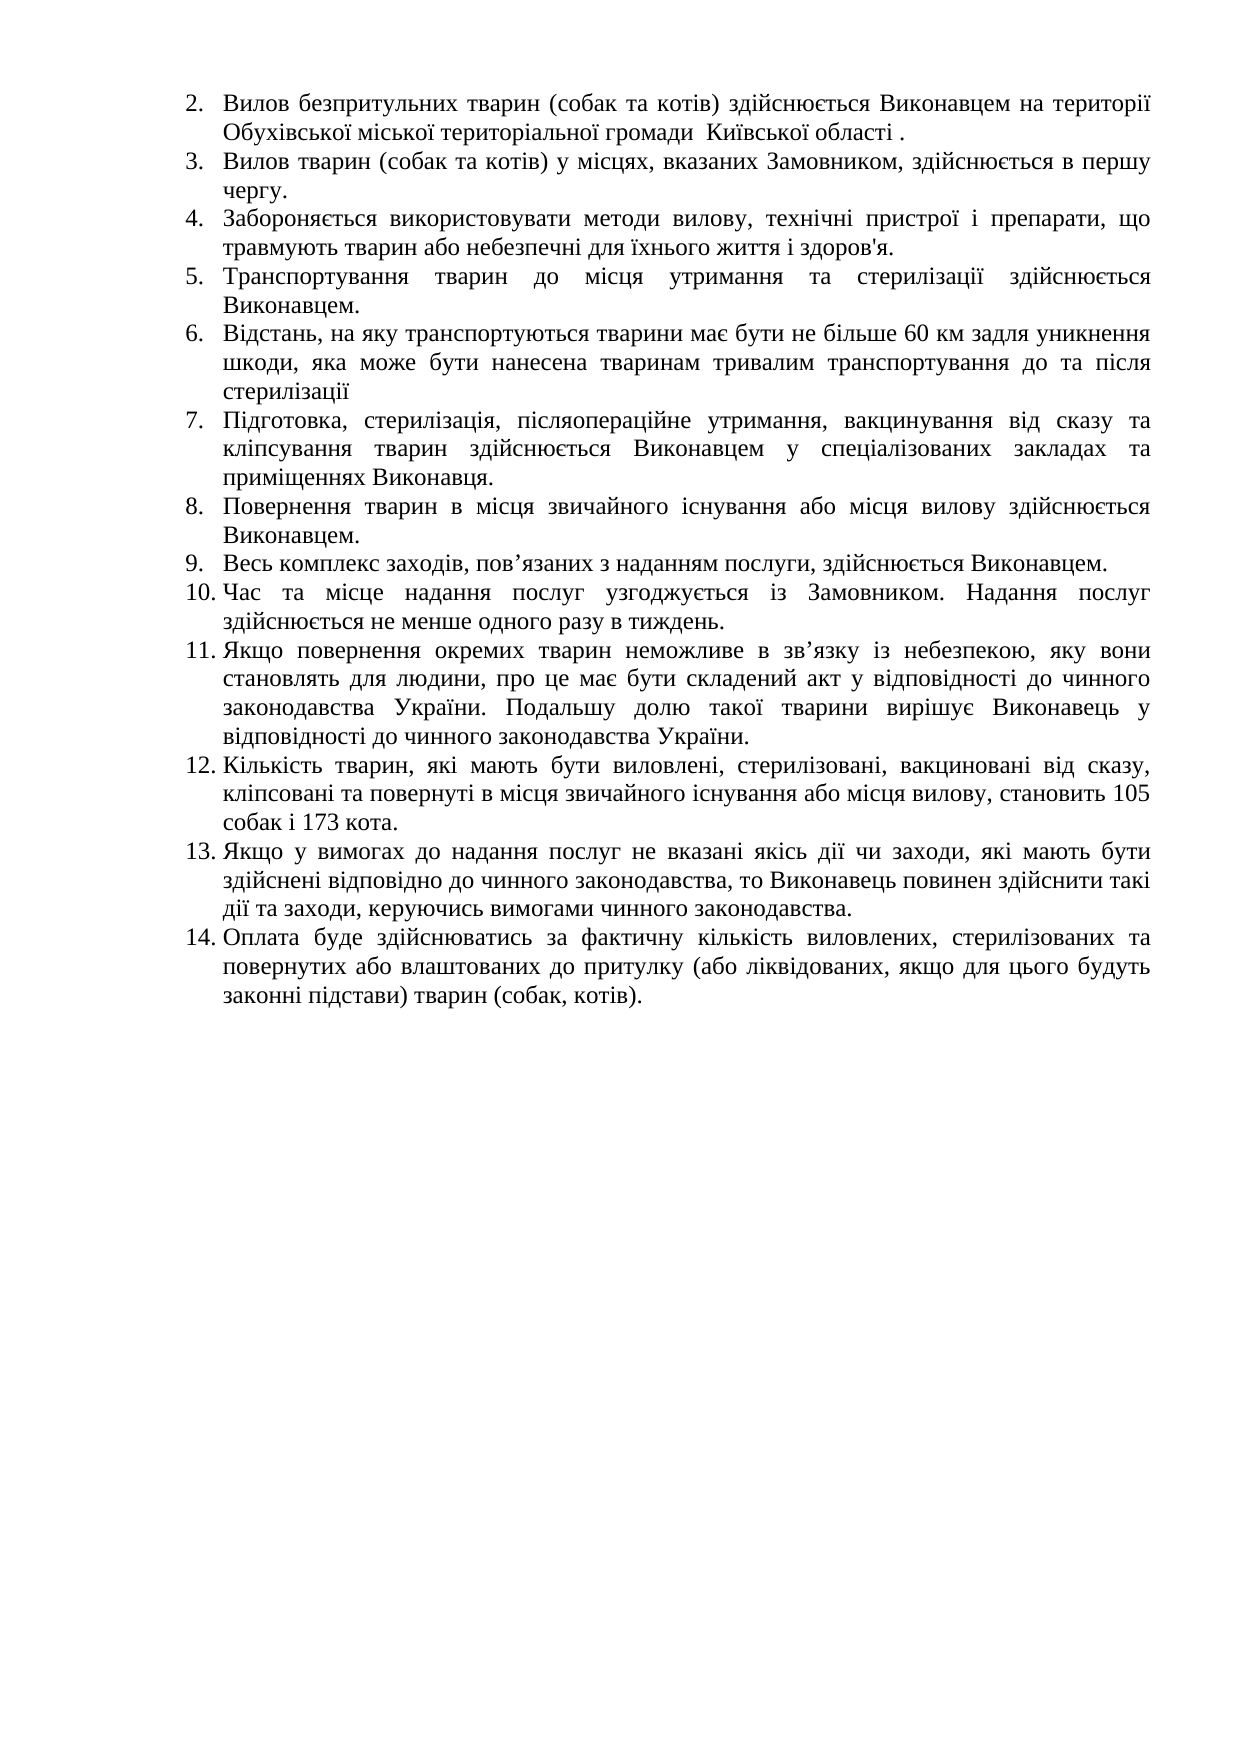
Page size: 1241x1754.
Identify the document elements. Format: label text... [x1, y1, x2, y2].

list Транспортування тварин до місця утримання та стерилізації здійснюється Виконавцем. [185, 261, 1152, 318]
list Оплата буде здійснюватись за фактичну кількість виловлених, стерилізованих та повернутих або влаштованих до притулку (або ліквідованих, якщо для цього будуть законні підстави) тварин (собак, котів). [185, 922, 1152, 1008]
list Якщо у вимогах до надання послуг не вказані якісь дії чи заходи, які мають бути здійснені відповідно до чинного законодавства, то Виконавець повинен здійснити такі дії та заходи, керуючись вимогами чинного законодавства. [185, 836, 1152, 922]
list Весь комплекс заходів, пов’язаних з наданням послуги, здійснюється Виконавцем. [185, 548, 1152, 577]
list Час та місце надання послуг узгоджується із Замовником. Надання послуг здійснюється не менше одного разу в тиждень. [185, 577, 1152, 635]
list Підготовка, стерилізація, післяопераційне утримання, вакцинування від сказу та кліпсування тварин здійснюється Виконавцем у спеціалізованих закладах та приміщеннях Виконавця. [185, 405, 1152, 491]
list Відстань, на яку транспортуються тварини має бути не більше 60 км задля уникнення шкоди, яка може бути нанесена тваринам тривалим транспортування до та після стерилізації [185, 318, 1152, 405]
list Забороняється використовувати методи вилову, технічні пристрої і препарати, що травмують тварин або небезпечні для їхнього життя і здоров'я. [185, 203, 1152, 261]
list Вилов безпритульних тварин (собак та котів) здійснюється Виконавцем на території Обухівської міської територіальної громади Київської області . [185, 88, 1152, 146]
list Якщо повернення окремих тварин неможливе в зв’язку із небезпекою, яку вони становлять для людини, про це має бути складений акт у відповідності до чинного законодавства України. Подальшу долю такої тварини вирішує Виконавець у відповідності до чинного законодавства України. [185, 635, 1152, 750]
list Повернення тварин в місця звичайного існування або місця вилову здійснюється Виконавцем. [185, 491, 1152, 548]
list Кількість тварин, які мають бути виловлені, стерилізовані, вакциновані від сказу, кліпсовані та повернуті в місця звичайного існування або місця вилову, становить 105 собак і 173 кота. [185, 750, 1152, 836]
list Вилов тварин (собак та котів) у місцях, вказаних Замовником, здійснюється в першу чергу. [185, 146, 1152, 203]
